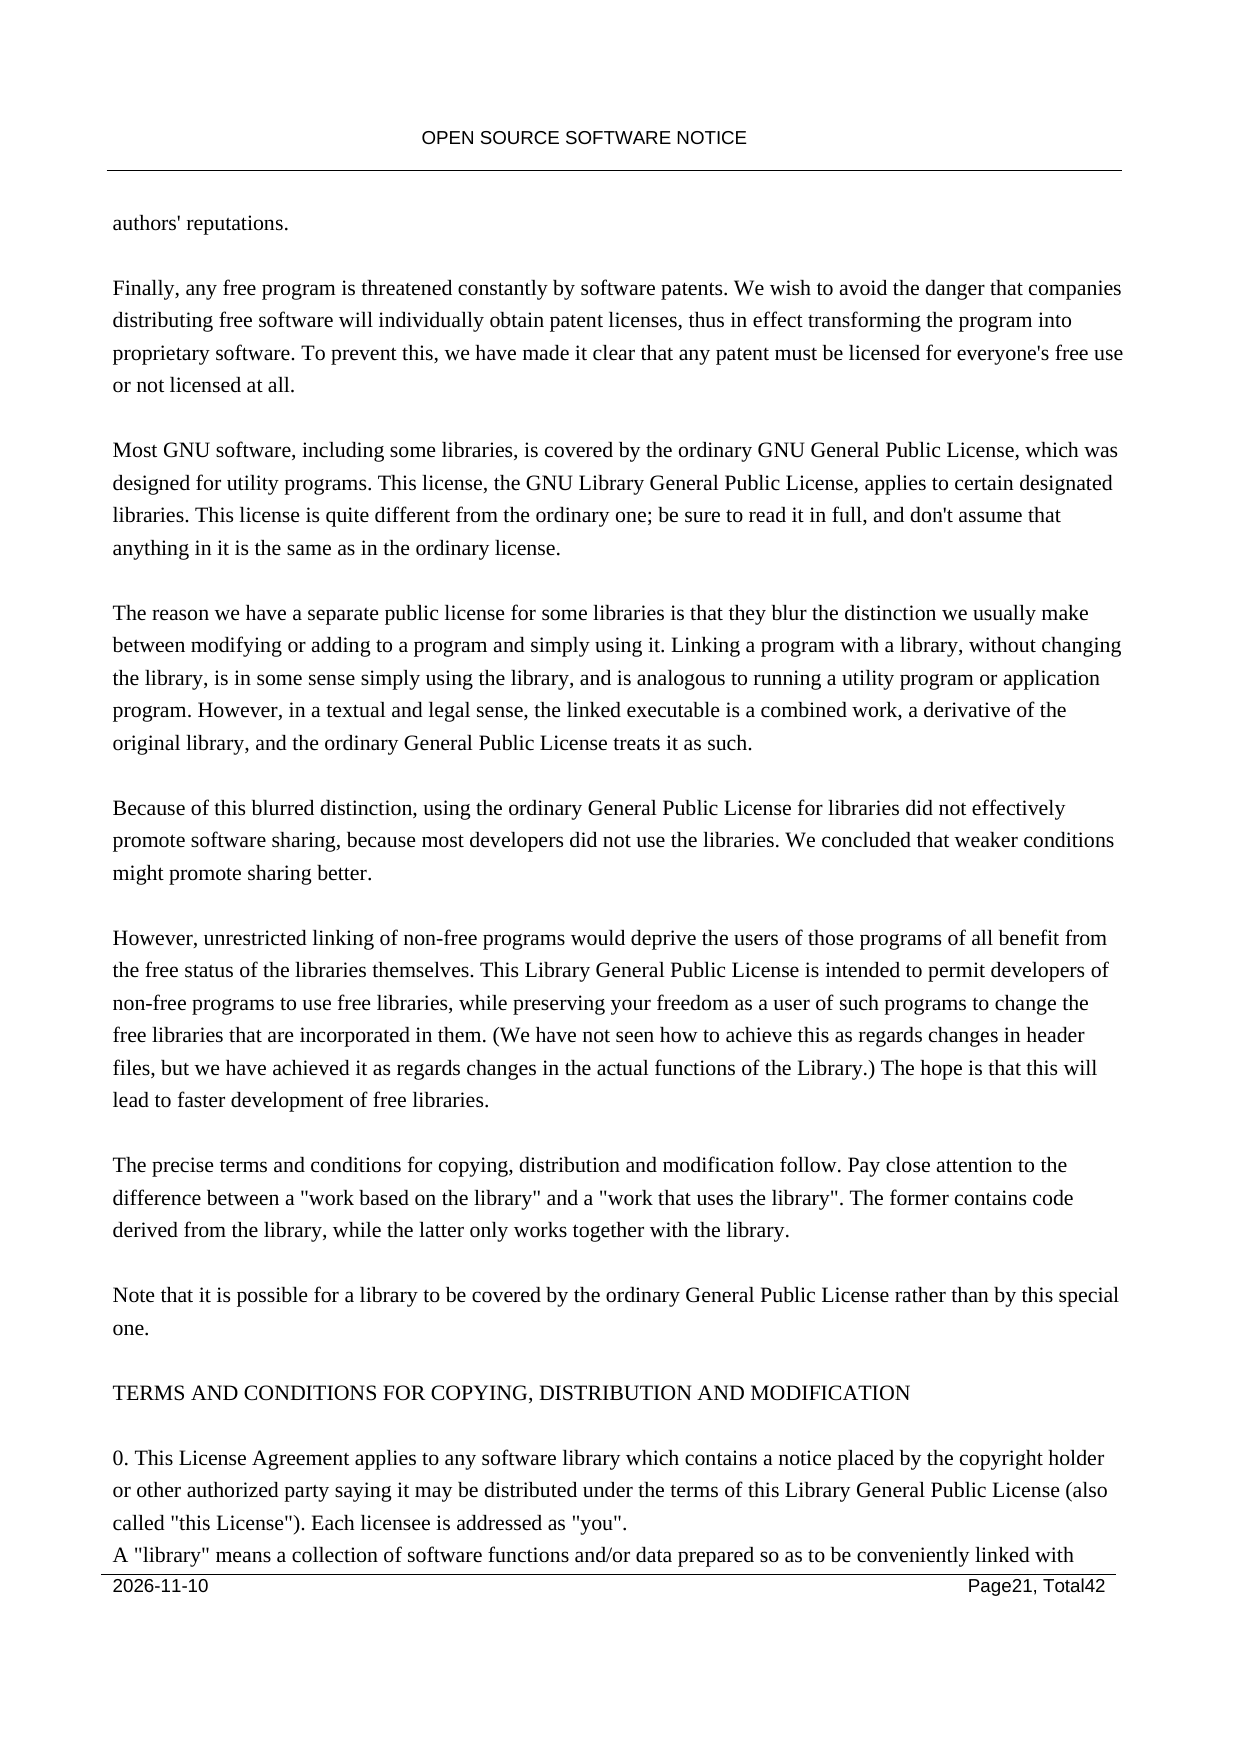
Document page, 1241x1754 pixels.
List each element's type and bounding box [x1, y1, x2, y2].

text [112, 206, 1128, 1571]
